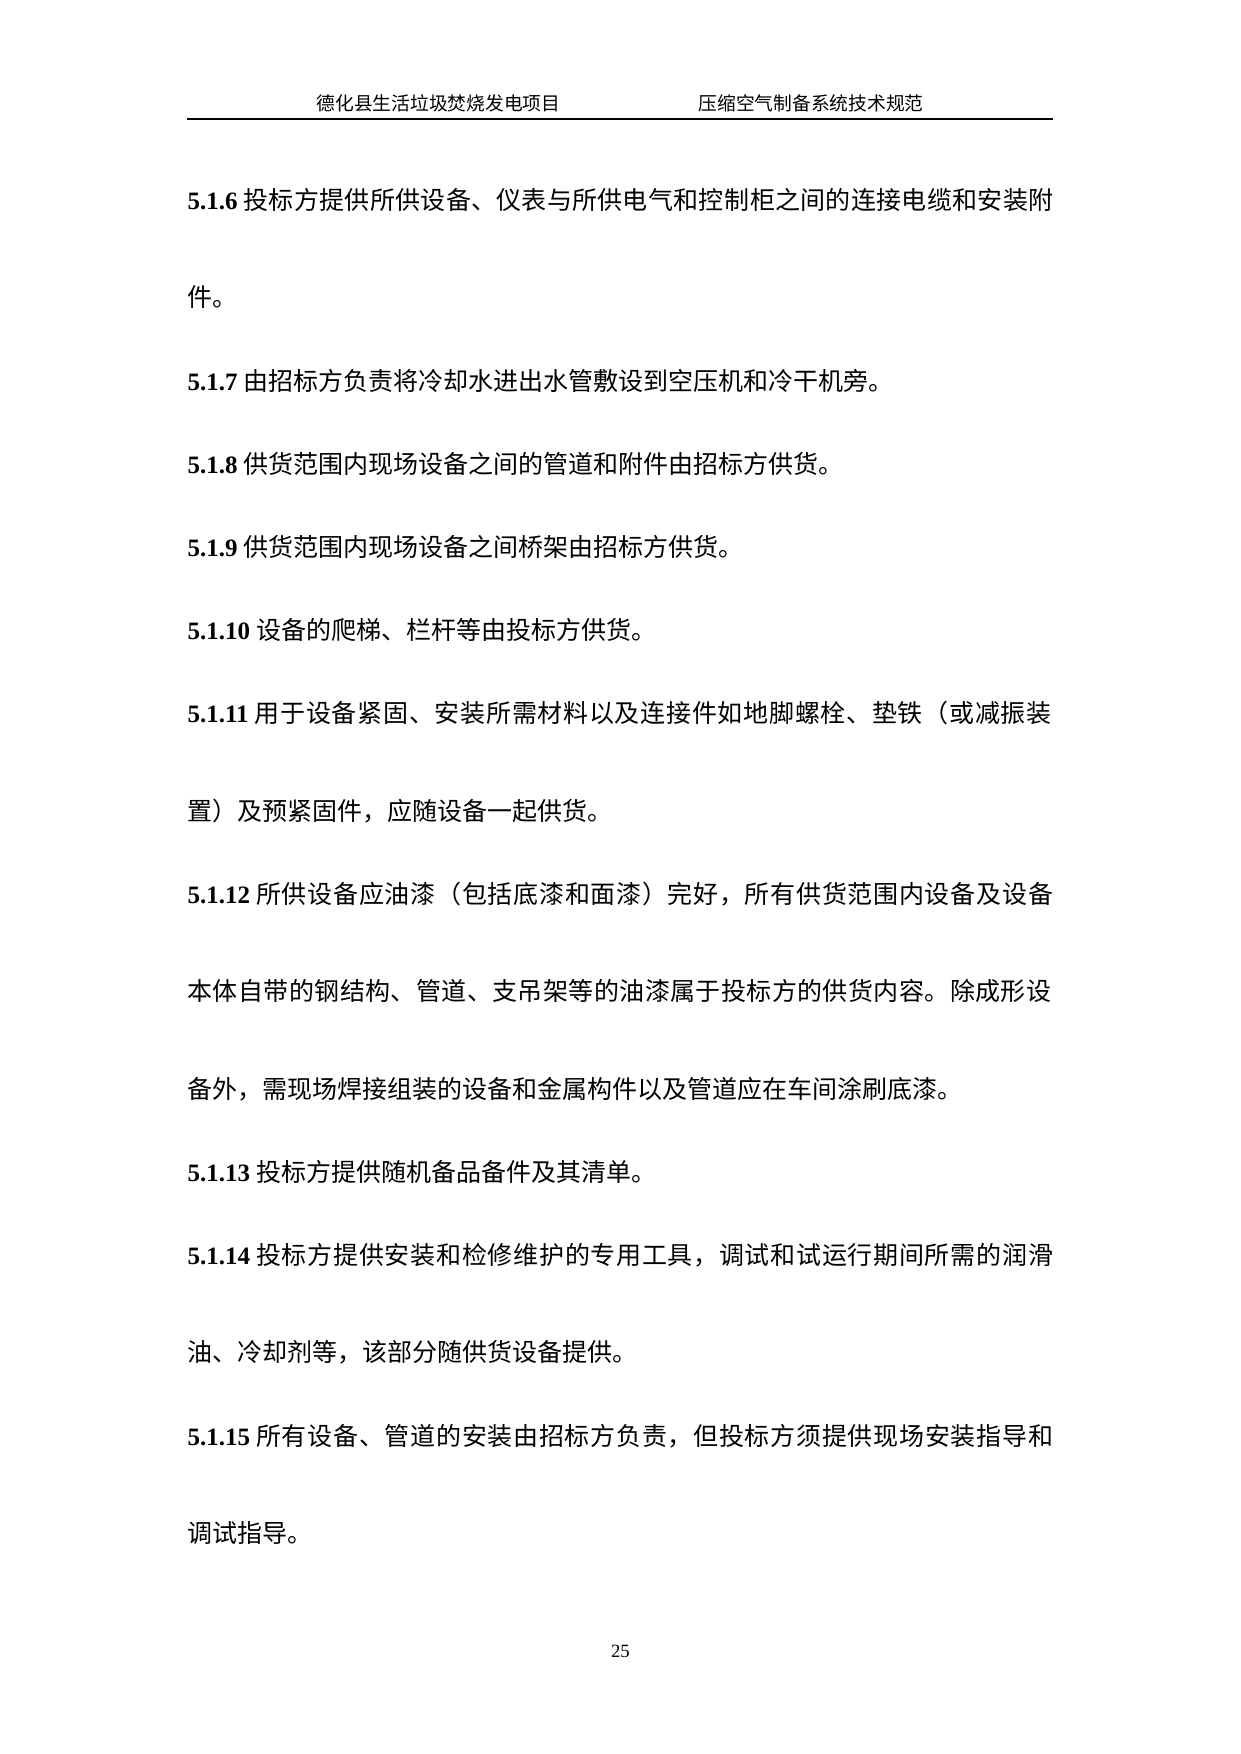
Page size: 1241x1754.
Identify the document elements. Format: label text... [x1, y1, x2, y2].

list 所有设备、管道的安装由招标方负责，但投标方须提供现场安装指导和调试指导。 [187, 1402, 1053, 1564]
list 供货范围内现场设备之间桥架由招标方供货。 [187, 513, 1053, 578]
list 投标方提供所供设备、仪表与所供电气和控制柜之间的连接电缆和安装附件。 [187, 166, 1053, 328]
list 投标方提供安装和检修维护的专用工具，调试和试运行期间所需的润滑油、冷却剂等，该部分随供货设备提供。 [187, 1221, 1053, 1383]
list 供货范围内现场设备之间的管道和附件由招标方供货。 [187, 430, 1053, 495]
list 由招标方负责将冷却水进出水管敷设到空压机和冷干机旁。 [187, 347, 1053, 412]
list 投标方提供随机备品备件及其清单。 [187, 1138, 1053, 1203]
list 所供设备应油漆（包括底漆和面漆）完好，所有供货范围内设备及设备本体自带的钢结构、管道、支吊架等的油漆属于投标方的供货内容。除成形设备外，需现场焊接组装的设备和金属构件以及管道应在车间涂刷底漆。 [187, 860, 1053, 1120]
list 用于设备紧固、安装所需材料以及连接件如地脚螺栓、垫铁（或减振装置）及预紧固件，应随设备一起供货。 [187, 679, 1053, 842]
list 设备的爬梯、栏杆等由投标方供货。 [187, 596, 1053, 661]
